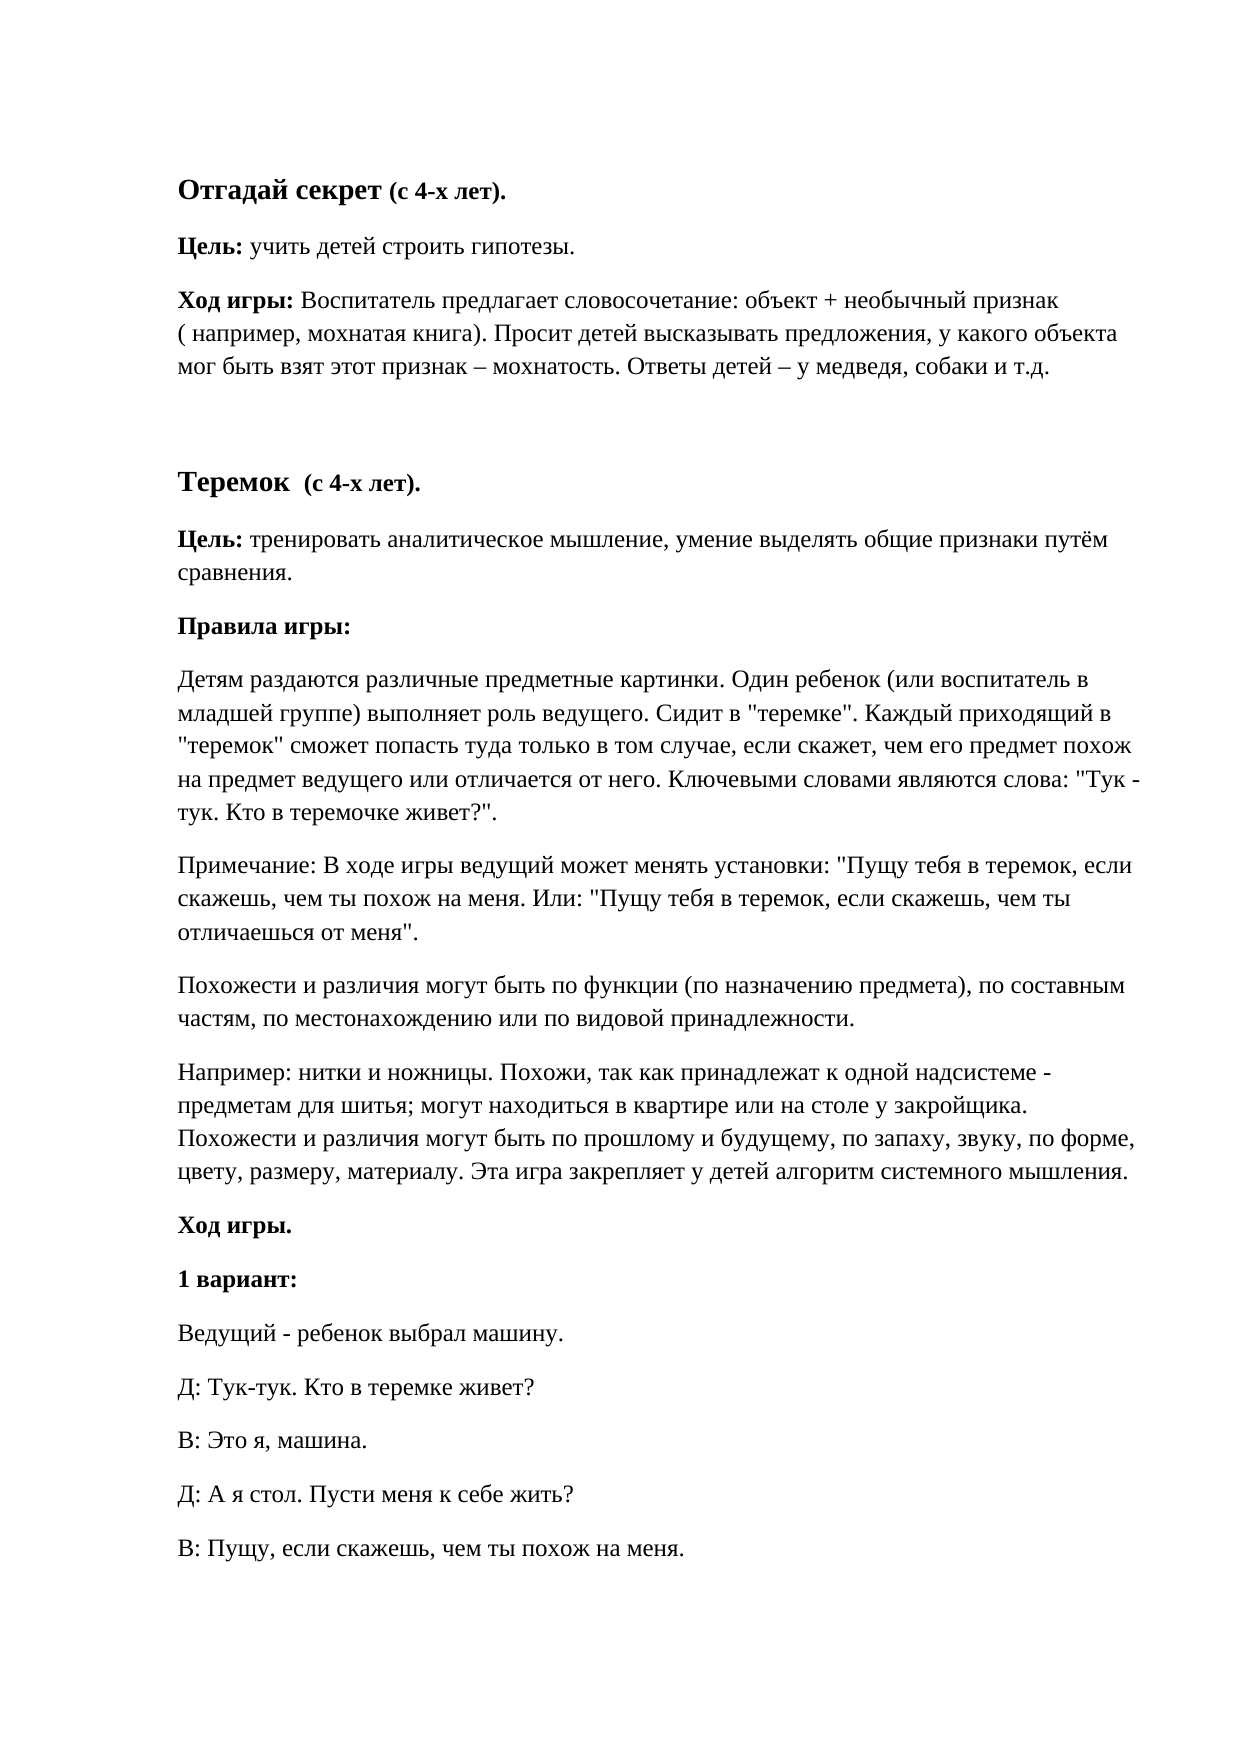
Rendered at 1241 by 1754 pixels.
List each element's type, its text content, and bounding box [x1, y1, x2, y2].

text Похожести и различия могут быть по функции (по назначению предмета), по составным частям, по местонахождению или по видовой принадлежности. [177, 970, 1152, 1032]
text Детям раздаются различные предметные картинки. Один ребенок (или воспитатель в младшей группе) выполняет роль ведущего. Сидит в "теремке". Каждый приходящий в "теремок" сможет попасть туда только в том случае, если скажет, чем его предмет похож на предмет ведущего или отличается от него. Ключевыми словами являются слова: "Тук - тук. Кто в теремочке живет?". [177, 664, 1152, 825]
text 1 вариант: [177, 1264, 1152, 1293]
text Отгадай секрет (с 4-х лет). [177, 172, 1152, 206]
text Примечание: В ходе игры ведущий может менять установки: "Пущу тебя в теремок, если скажешь, чем ты похож на меня. Или: "Пущу тебя в теремок, если скажешь, чем ты отличаешься от меня". [177, 851, 1152, 945]
text В: Это я, машина. [177, 1426, 1152, 1454]
text Цель: тренировать аналитическое мышление, умение выделять общие признаки путём сравнения. [177, 524, 1152, 586]
text Правила игры: [177, 611, 1152, 639]
text Например: нитки и ножницы. Похожи, так как принадлежат к одной надсистеме - предметам для шитья; могут находиться в квартире или на столе у закройщика. Похожести и различия могут быть по прошлому и будущему, по запаху, звуку, по форме, цвету, размеру, материалу. Эта игра закрепляет у детей алгоритм системного мышления. [177, 1057, 1152, 1185]
text Д: Тук-тук. Кто в теремке живет? [177, 1372, 1152, 1401]
text Ведущий - ребенок выбрал машину. [177, 1318, 1152, 1347]
text Ход игры: Воспитатель предлагает словосочетание: объект + необычный признак ( например, мохнатая книга). Просит детей высказывать предложения, у какого объекта мог быть взят этот признак – мохнатость. Ответы детей – у медведя, собаки и т.д. [177, 285, 1152, 380]
text Цель: учить детей строить гипотезы. [177, 231, 1152, 260]
text Ход игры. [177, 1210, 1152, 1239]
text Теремок (с 4-х лет). [177, 464, 1152, 498]
text В: Пущу, если скажешь, чем ты похож на меня. [177, 1533, 1152, 1562]
text Д: А я стол. Пусти меня к себе жить? [177, 1479, 1152, 1508]
